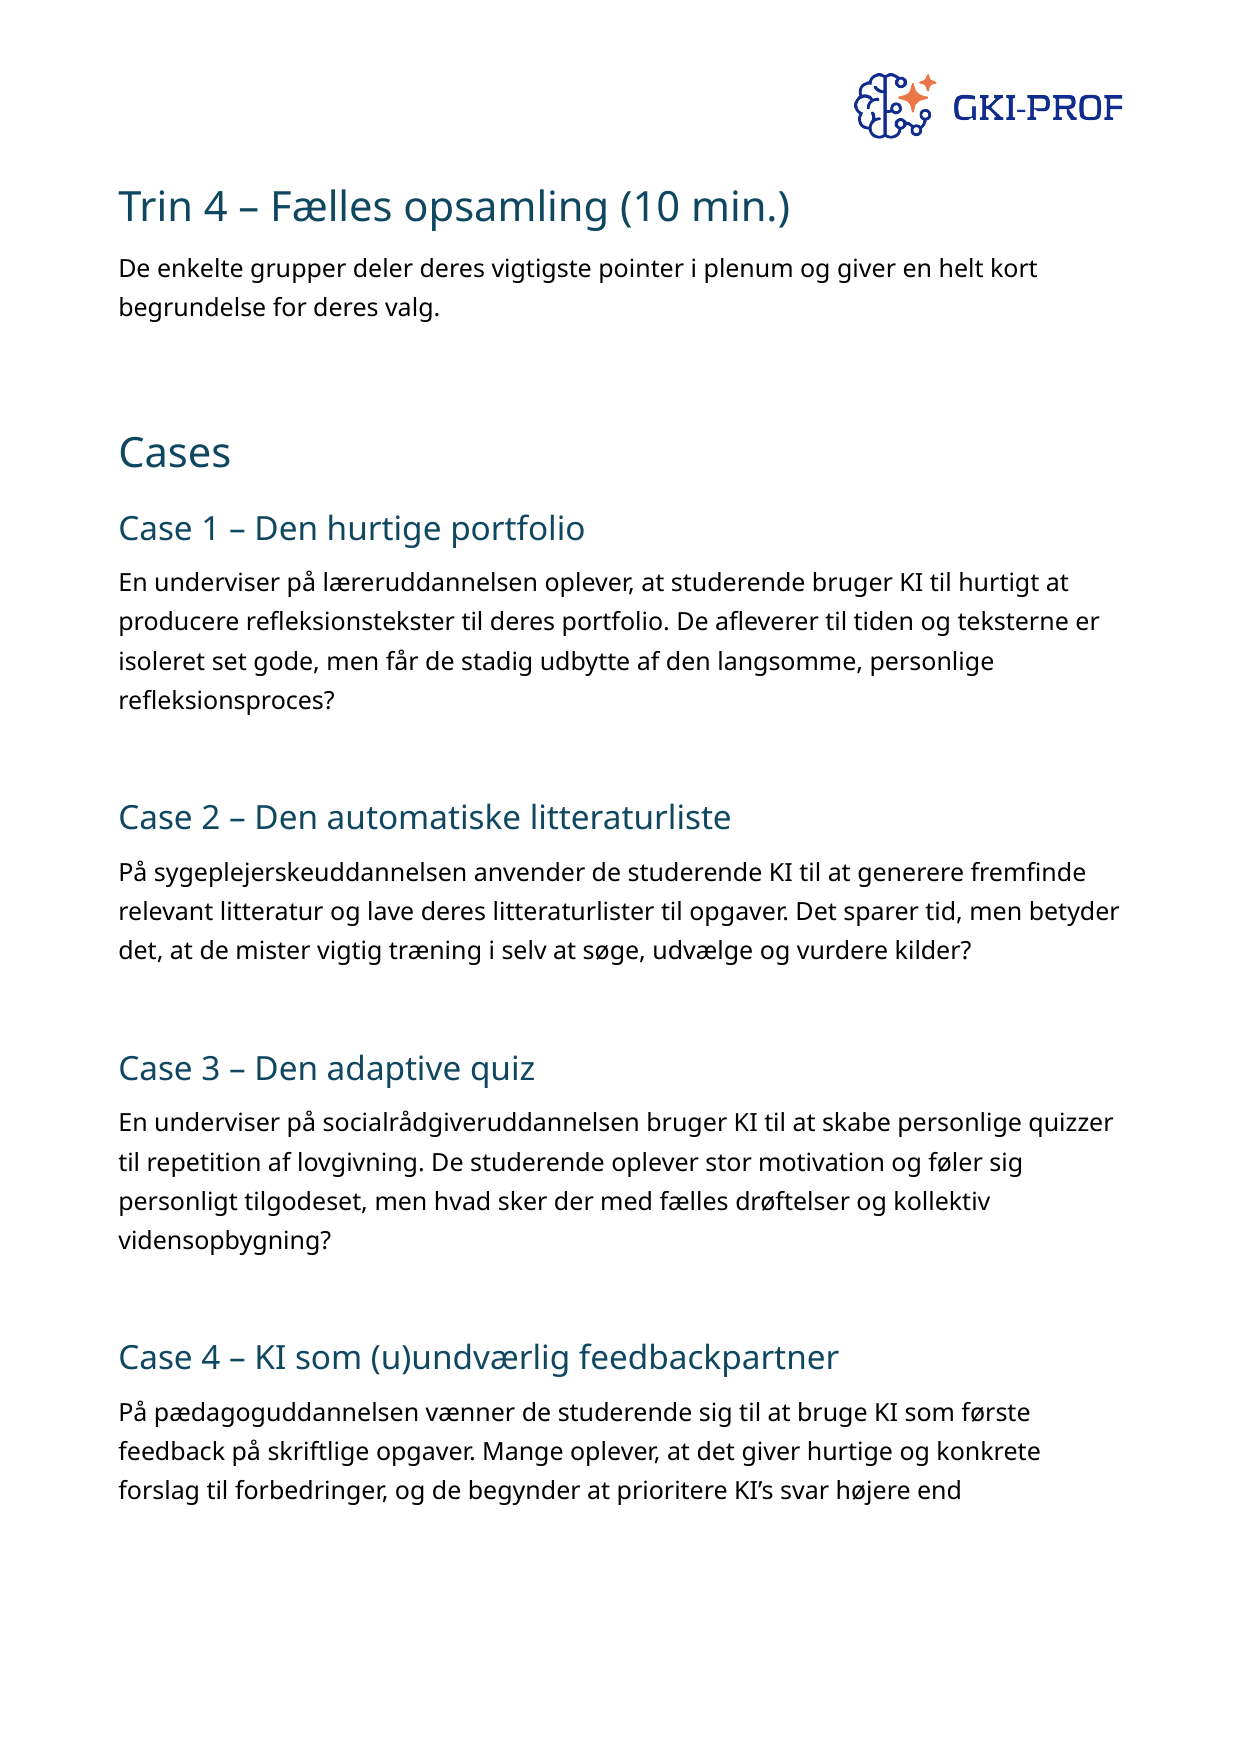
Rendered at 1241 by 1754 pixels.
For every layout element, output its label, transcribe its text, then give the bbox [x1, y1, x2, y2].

subtitle Case 1 – Den hurtige portfolio [118, 504, 1122, 550]
text På sygeplejerskeuddannelsen anvender de studerende KI til at generere fremfinde relevant litteratur og lave deres litteraturlister til opgaver. Det sparer tid, men betyder det, at de mister vigtig træning i selv at søge, udvælge og vurdere kilder? [118, 854, 1122, 967]
subtitle Trin 4 – Fælles opsamling (10 min.) [118, 177, 1122, 234]
text En underviser på socialrådgiveruddannelsen bruger KI til at skabe personlige quizzer til repetition af lovgivning. De studerende oplever stor motivation og føler sig personligt tilgodeset, men hvad sker der med fælles drøftelser og kollektiv vidensopbygning? [118, 1105, 1122, 1257]
text En underviser på læreruddannelsen oplever, at studerende bruger KI til hurtigt at producere refleksionstekster til deres portfolio. De afleverer til tiden og teksterne er isoleret set gode, men får de stadig udbytte af den langsomme, personlige refleksionsproces? [118, 565, 1122, 716]
subtitle Case 3 – Den adaptive quiz [118, 1044, 1122, 1090]
subtitle Cases [118, 422, 1122, 479]
subtitle Case 2 – Den automatiske litteraturliste [118, 794, 1122, 839]
subtitle Case 4 – KI som (u)undværlig feedbackpartner [118, 1334, 1122, 1379]
text De enkelte grupper deler deres vigtigste pointer i plenum og giver en helt kort begrundelse for deres valg. [118, 251, 1122, 324]
picture [854, 73, 1123, 139]
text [118, 1395, 1122, 1507]
